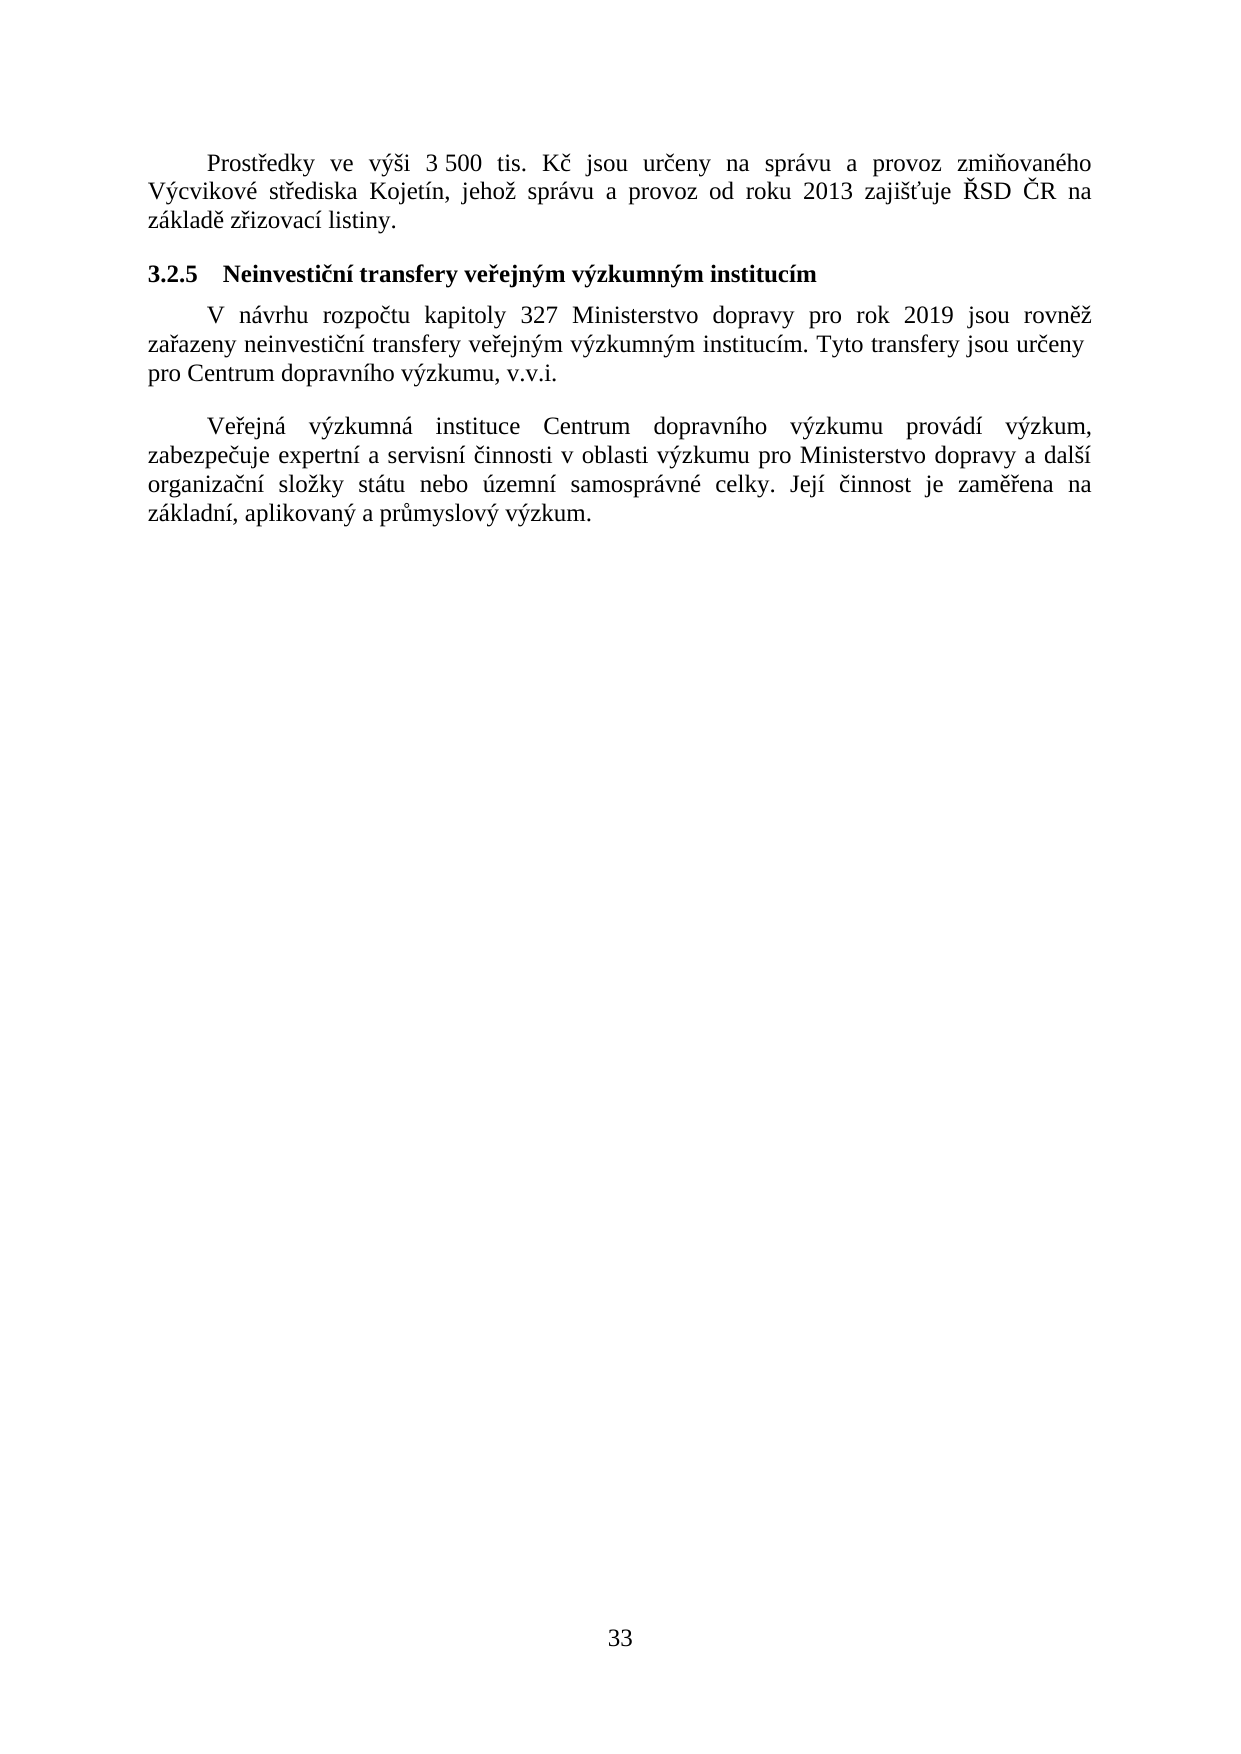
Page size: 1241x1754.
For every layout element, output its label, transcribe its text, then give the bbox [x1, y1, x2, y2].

subtitle Neinvestiční transfery veřejným výzkumným institucím [148, 259, 1093, 288]
text Veřejná výzkumná instituce Centrum dopravního výzkumu provádí výzkum, zabezpečuje expertní a servisní činnosti v oblasti výzkumu pro Ministerstvo dopravy a další organizační složky státu nebo územní samosprávné celky. Její činnost je zaměřena na základní, aplikovaný a průmyslový výzkum. [148, 411, 1093, 526]
text V návrhu rozpočtu kapitoly 327 Ministerstvo dopravy pro rok 2019 jsou rovněž zařazeny neinvestiční transfery veřejným výzkumným institucím. Tyto transfery jsou určeny pro Centrum dopravního výzkumu, v.v.i. [148, 300, 1093, 386]
text Prostředky ve výši 3 500 tis. Kč jsou určeny na správu a provoz zmiňovaného Výcvikové střediska Kojetín, jehož správu a provoz od roku 2013 zajišťuje ŘSD ČR na základě zřizovací listiny. [148, 148, 1093, 234]
